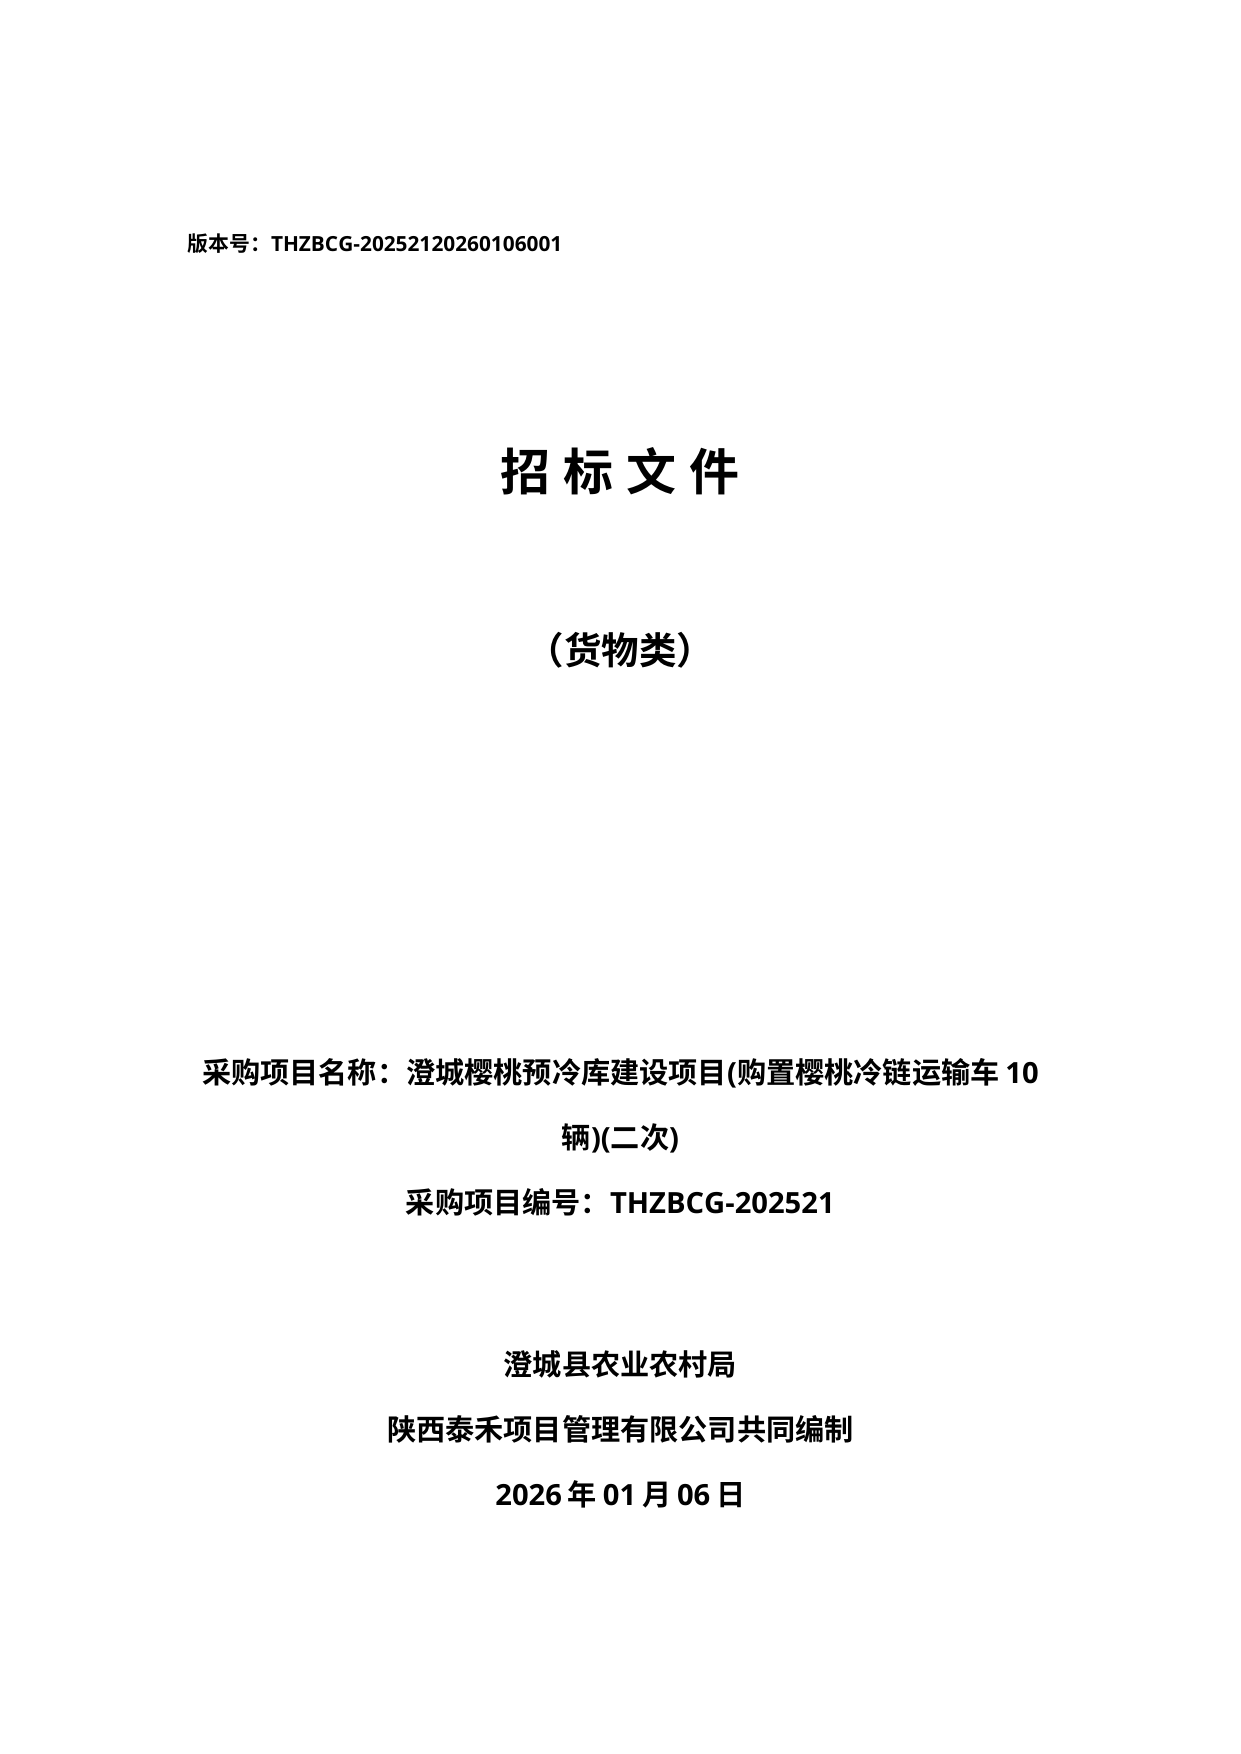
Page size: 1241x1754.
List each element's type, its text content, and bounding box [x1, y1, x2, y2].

text 陕西泰禾项目管理有限公司共同编制 [187, 1397, 1053, 1462]
text （货物类） [187, 617, 1053, 1039]
text 澄城县农业农村局 [187, 1332, 1053, 1397]
text 采购项目编号：THZBCG-202521 [187, 1169, 1053, 1332]
text 采购项目名称：澄城樱桃预冷库建设项目(购置樱桃冷链运输车10辆)(二次) [187, 1039, 1053, 1169]
text 版本号：THZBCG-20252120260106001 [187, 227, 1053, 422]
text 招 标 文 件 [187, 422, 1053, 617]
text 2026年01月06日 [187, 1462, 1053, 1527]
